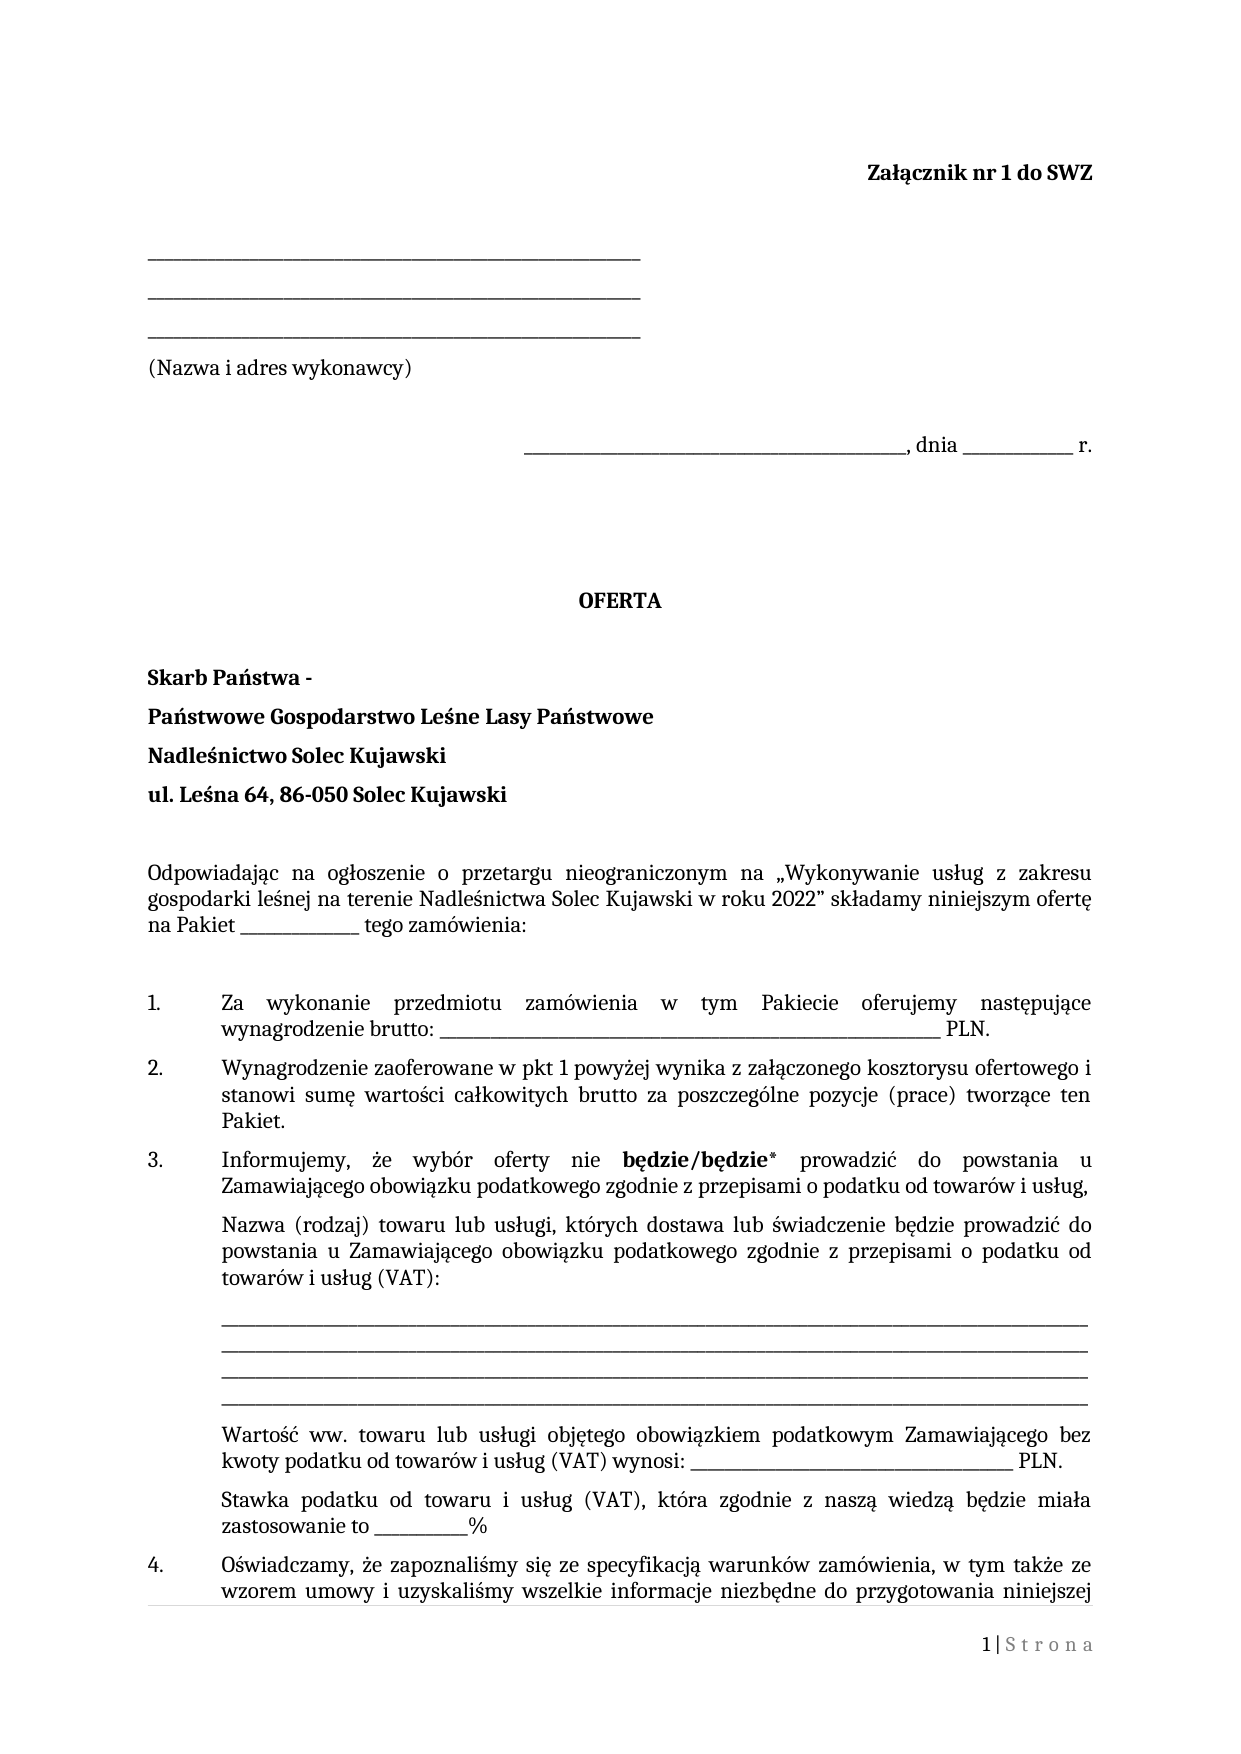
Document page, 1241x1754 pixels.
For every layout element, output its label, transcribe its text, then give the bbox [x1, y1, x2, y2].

text Skarb Państwa - [148, 665, 1093, 692]
text Nazwa (rodzaj) towaru lub usługi, których dostawa lub świadczenie będzie prowadzić do powstania u Zamawiającego obowiązku podatkowego zgodnie z przepisami o podatku od towarów i usług (VAT): [221, 1212, 1093, 1291]
text 3. Informujemy, że wybór oferty nie będzie/będzie* prowadzić do powstania u Zamawiającego obowiązku podatkowego zgodnie z przepisami o podatku od towarów i usług, [148, 1147, 1093, 1199]
text __________________________________________________________ [148, 238, 1093, 264]
text __________________________________________________________ [148, 277, 1093, 303]
text Odpowiadając na ogłoszenie o przetargu nieograniczonym na „Wykonywanie usług z zakresu gospodarki leśnej na terenie Nadleśnictwa Solec Kujawski w roku 2022” składamy niniejszym ofertę na Pakiet ______________ tego zamówienia: [148, 859, 1093, 938]
text Załącznik nr 1 do SWZ [148, 160, 1093, 186]
text ________________________________________________________________________________________________________________________________________________________________________________________________________________________________________________________________________________________________________________________________________________________________________________________________________________________ [221, 1303, 1093, 1409]
text _____________________________________________, dnia _____________ r. [148, 432, 1093, 458]
text OFERTA [148, 587, 1093, 614]
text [148, 1552, 1093, 1604]
text __________________________________________________________ [148, 316, 1093, 342]
text (Nazwa i adres wykonawcy) [148, 354, 1093, 381]
text Nadleśnictwo Solec Kujawski [148, 743, 1093, 769]
text 2. Wynagrodzenie zaoferowane w pkt 1 powyżej wynika z załączonego kosztorysu ofertowego i stanowi sumę wartości całkowitych brutto za poszczególne pozycje (prace) tworzące ten Pakiet. [148, 1055, 1093, 1134]
text Wartość ww. towaru lub usługi objętego obowiązkiem podatkowym Zamawiającego bez kwoty podatku od towarów i usług (VAT) wynosi: ______________________________________ PLN. [221, 1421, 1093, 1474]
text 1. Za wykonanie przedmiotu zamówienia w tym Pakiecie oferujemy następujące wynagrodzenie brutto: ___________________________________________________________ PLN. [148, 990, 1093, 1043]
text Stawka podatku od towaru i usług (VAT), która zgodnie z naszą wiedzą będzie miała zastosowanie to ___________% [221, 1487, 1093, 1539]
text ul. Leśna 64, 86-050 Solec Kujawski [148, 782, 1093, 808]
text Państwowe Gospodarstwo Leśne Lasy Państwowe [148, 704, 1093, 730]
